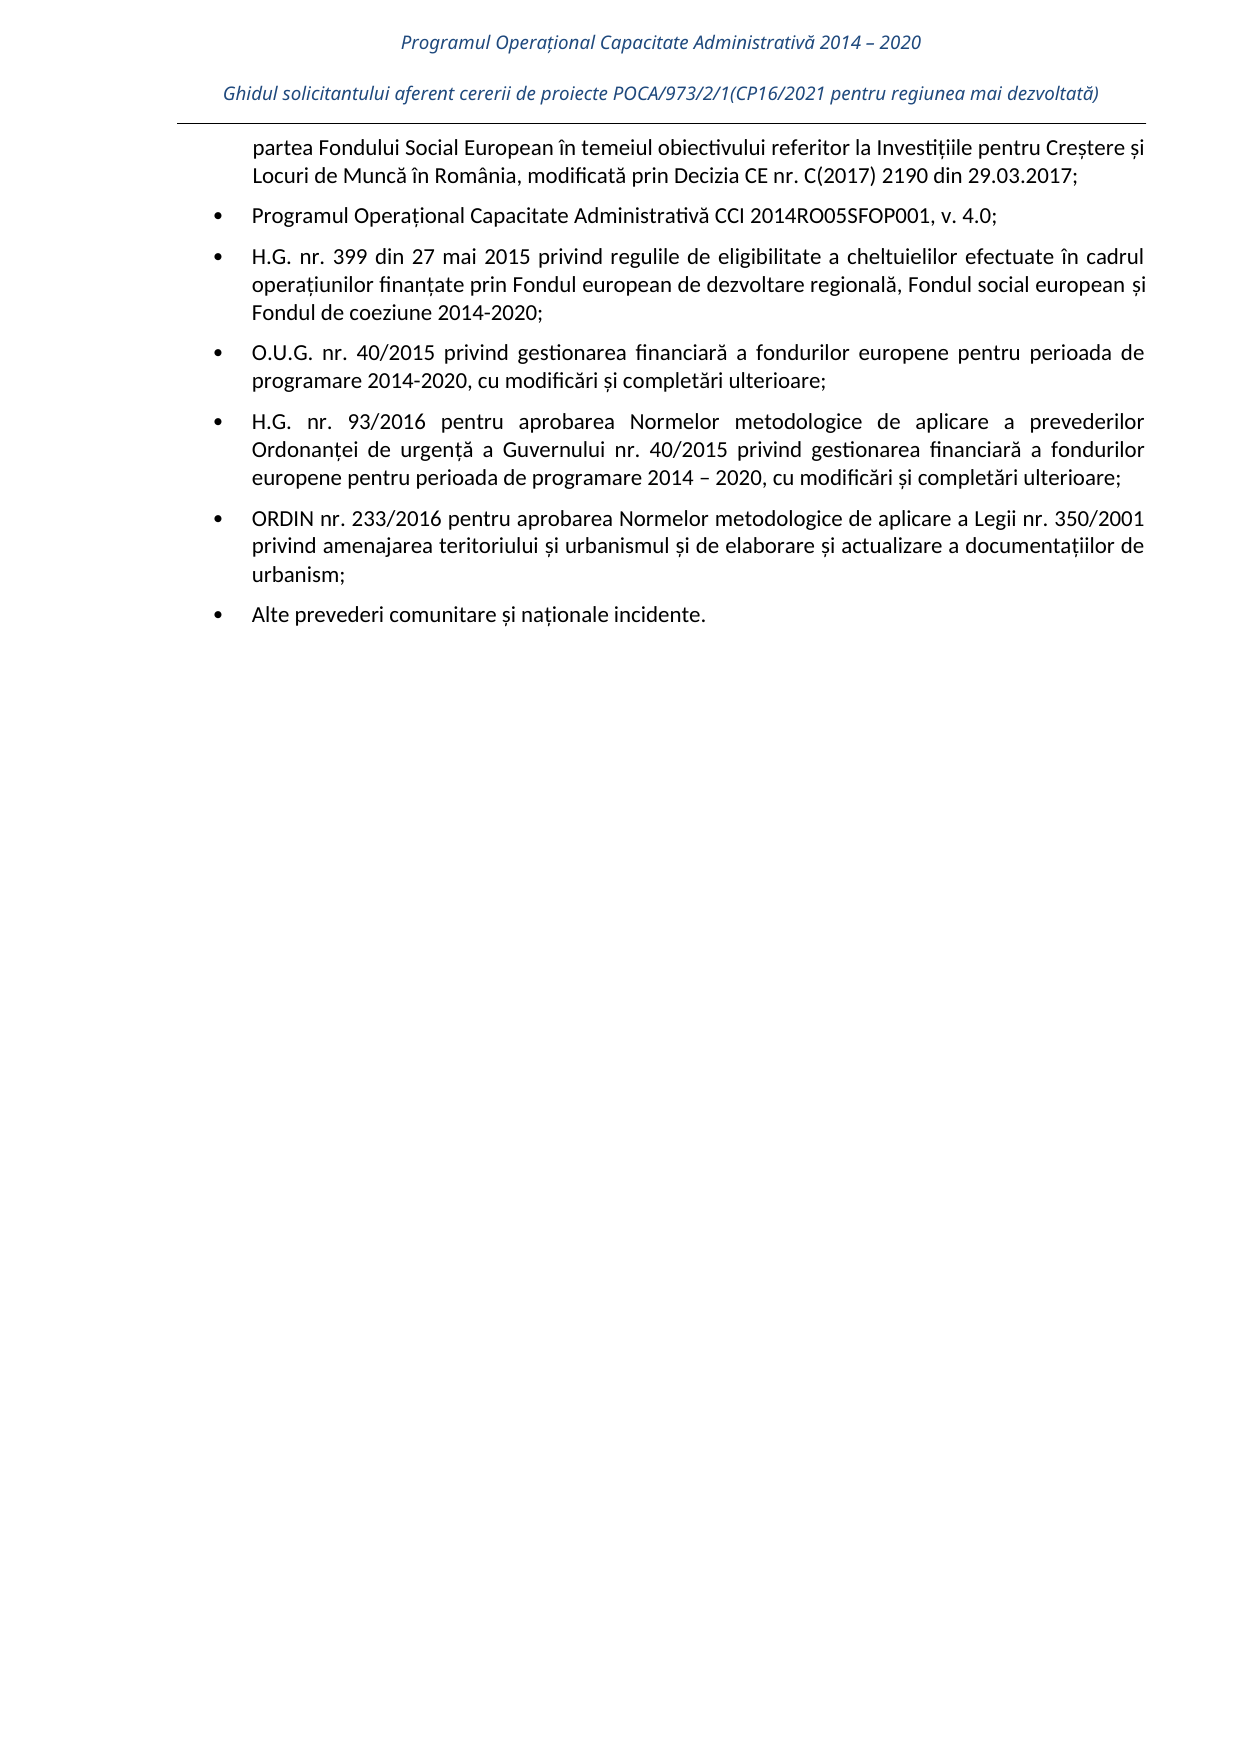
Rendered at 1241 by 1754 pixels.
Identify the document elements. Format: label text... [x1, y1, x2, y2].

list H.G. nr. 93/2016 pentru aprobarea Normelor metodologice de aplicare a prevederilor Ordonanţei de urgenţă a Guvernului nr. 40/2015 privind gestionarea financiară a fondurilor europene pentru perioada de programare 2014 – 2020, cu modificări și completări ulterioare; [214, 407, 1146, 491]
list H.G. nr. 399 din 27 mai 2015 privind regulile de eligibilitate a cheltuielilor efectuate în cadrul operaţiunilor finanţate prin Fondul european de dezvoltare regională, Fondul social european şi Fondul de coeziune 2014-2020; [214, 242, 1146, 326]
list Programul Operaţional Capacitate Administrativă CCI 2014RO05SFOP001, v. 4.0; [214, 201, 1146, 229]
list Alte prevederi comunitare și naționale incidente. [214, 600, 1146, 628]
list ORDIN nr. 233/2016 pentru aprobarea Normelor metodologice de aplicare a Legii nr. 350/2001 privind amenajarea teritoriului și urbanismul și de elaborare și actualizare a documentațiilor de urbanism; [214, 504, 1146, 588]
list O.U.G. nr. 40/2015 privind gestionarea financiară a fondurilor europene pentru perioada de programare 2014-2020, cu modificări și completări ulterioare; [214, 338, 1146, 394]
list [215, 133, 1146, 189]
